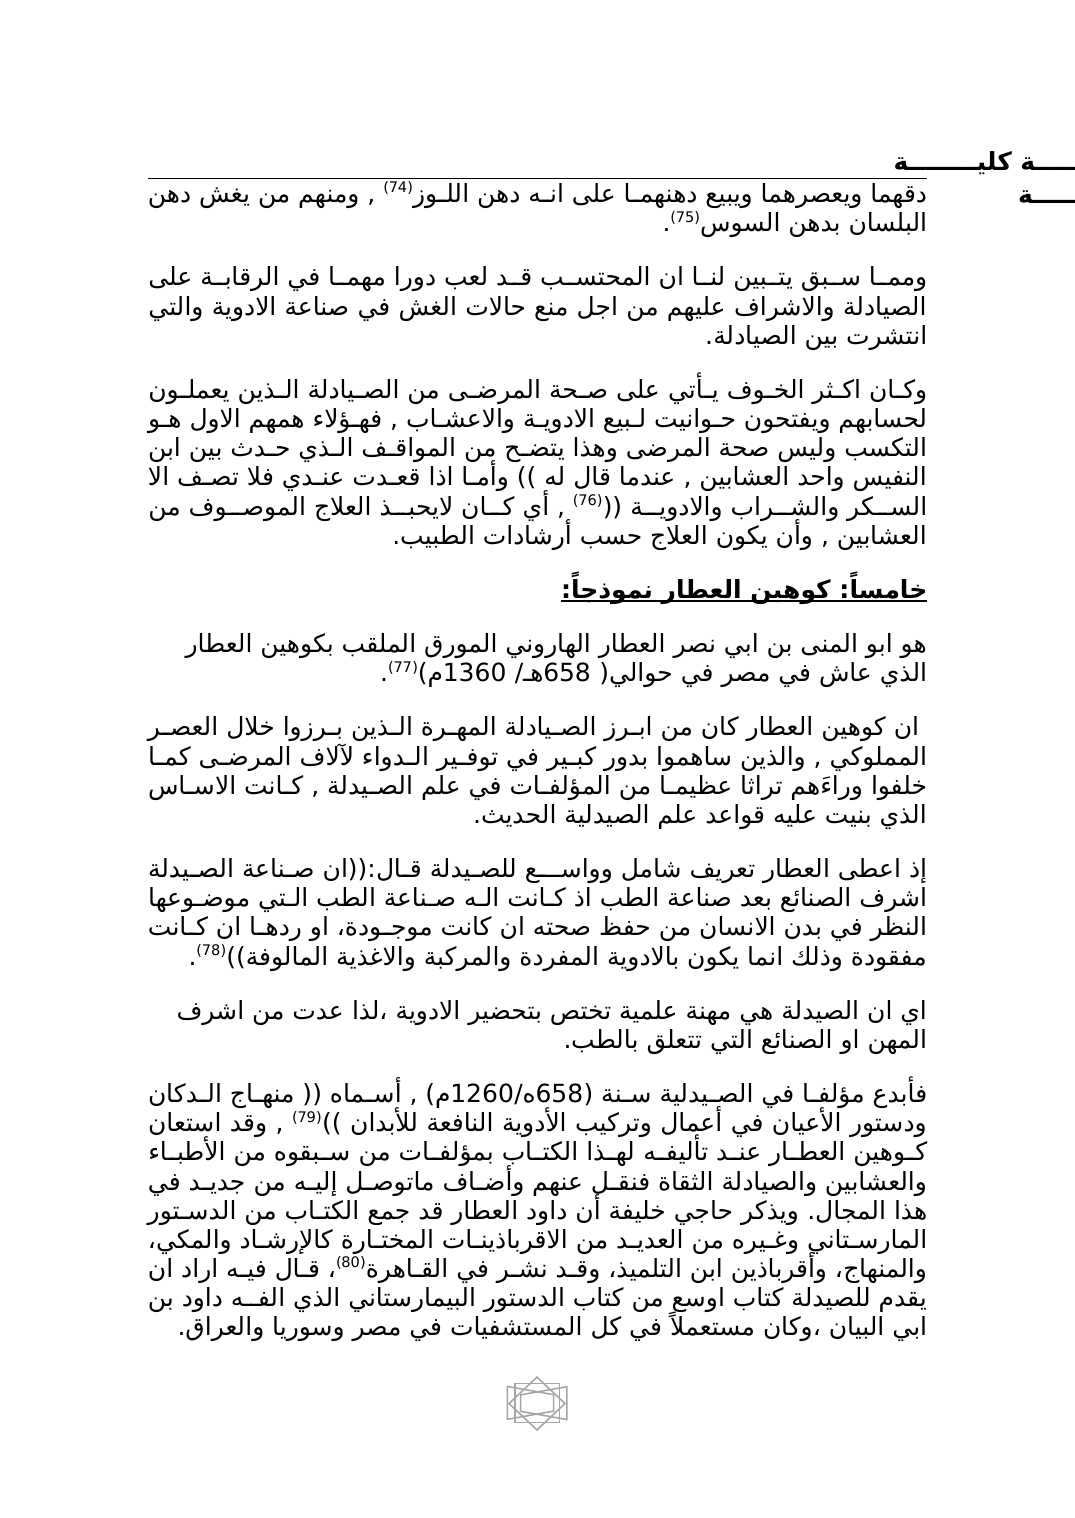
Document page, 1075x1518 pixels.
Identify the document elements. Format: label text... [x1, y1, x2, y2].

text ومما سبق يتبين لنا ان المحتسب قد لعب دورا مهما في الرقابة على الصيادلة والاشراف عليهم من اجل منع حالات الغش في صناعة الادوية والتي انتشرت بين الصيادلة. [148, 262, 927, 350]
text إذ اعطى العطار تعريف شامل وواســع للصيدلة قال:((ان صناعة الصيدلة اشرف الصنائع بعد صناعة الطب اذ كانت اله صناعة الطب التي موضوعها النظر في بدن الانسان من حفظ صحته ان كانت موجودة، او ردها ان كانت مفقودة وذلك انما يكون بالادوية المفردة والمركبة والاغذية المالوفة))(78). [148, 854, 927, 971]
text هو ابو المنى بن ابي نصر العطار الهاروني المورق الملقب بكوهين العطار الذي عاش في مصر في حوالي( 658هـ/ 1360م)(77). [148, 629, 927, 687]
text فأبدع مؤلفا في الصيدلية سنة (658ه/1260م) , أسماه (( منهاج الدكان ودستور الأعيان في أعمال وتركيب الأدوية النافعة للأبدان ))(79) , وقد استعان كوهين العطار عند تأليفه لهذا الكتاب بمؤلفات من سبقوه من الأطباء والعشابين والصيادلة الثقاة فنقل عنهم وأضاف ماتوصل إليه من جديد في هذا المجال. ويذكر حاجي خليفة أن داود العطار قد جمع الكتاب من الدستور المارستاني وغيره من العديد من الاقرباذينات المختارة كالإرشاد والمكي، والمنهاج، وأقرباذين ابن التلميذ، وقد نشر في القاهرة(80)، قال فيه اراد ان يقدم للصيدلة كتاب اوسع من كتاب الدستور البيمارستاني الذي الفه داود بن ابي البيان ،وكان مستعملاً في كل المستشفيات في مصر وسوريا والعراق. [148, 1254, 927, 1342]
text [148, 179, 927, 237]
text فأبدع مؤلفا في الصيدلية سنة (658ه/1260م) , أسماه (( منهاج الدكان ودستور الأعيان في أعمال وتركيب الأدوية النافعة للأبدان ))(79) , وقد استعان كوهين العطار عند تأليفه لهذا الكتاب بمؤلفات من سبقوه من الأطباء والعشابين والصيادلة الثقاة فنقل عنهم وأضاف ماتوصل إليه من جديد في هذا المجال. ويذكر حاجي خليفة أن داود العطار قد جمع الكتاب من الدستور المارستاني وغيره من العديد من الاقرباذينات المختارة كالإرشاد والمكي، والمنهاج، وأقرباذين ابن التلميذ، وقد نشر في القاهرة(80)، قال فيه اراد ان يقدم للصيدلة كتاب اوسع من كتاب الدستور البيمارستاني الذي الفه داود بن ابي البيان ،وكان مستعملاً في كل المستشفيات في مصر وسوريا والعراق. [148, 1079, 927, 1225]
text خامساً: كوهين العطار نموذجاً: [148, 575, 927, 604]
text ان كوهين العطار كان من ابرز الصيادلة المهرة الذين برزوا خلال العصر المملوكي , والذين ساهموا بدور كبير في توفير الدواء لآلاف المرضى كما خلفوا وراءَهم تراثا عظيما من المؤلفات في علم الصيدلة , كانت الاساس الذي بنيت عليه قواعد علم الصيدلية الحديث. [148, 712, 927, 829]
text اي ان الصيدلة هي مهنة علمية تختص بتحضير الادوية ،لذا عدت من اشرف المهن او الصنائع التي تتعلق بالطب. [148, 996, 927, 1054]
text وكان اكثر الخوف يأتي على صحة المرضى من الصيادلة الذين يعملون لحسابهم ويفتحون حوانيت لبيع الادوية والاعشاب , فهؤلاء همهم الاول هو التكسب وليس صحة المرضى وهذا يتضح من المواقف الذي حدث بين ابن النفيس واحد العشابين , عندما قال له )) وأما اذا قعدت عندي فلا تصف الا السكر والشراب والادوية (((76) , أي كان لايحبذ العلاج الموصوف من العشابين , وأن يكون العلاج حسب أرشادات الطبيب. [148, 375, 927, 550]
